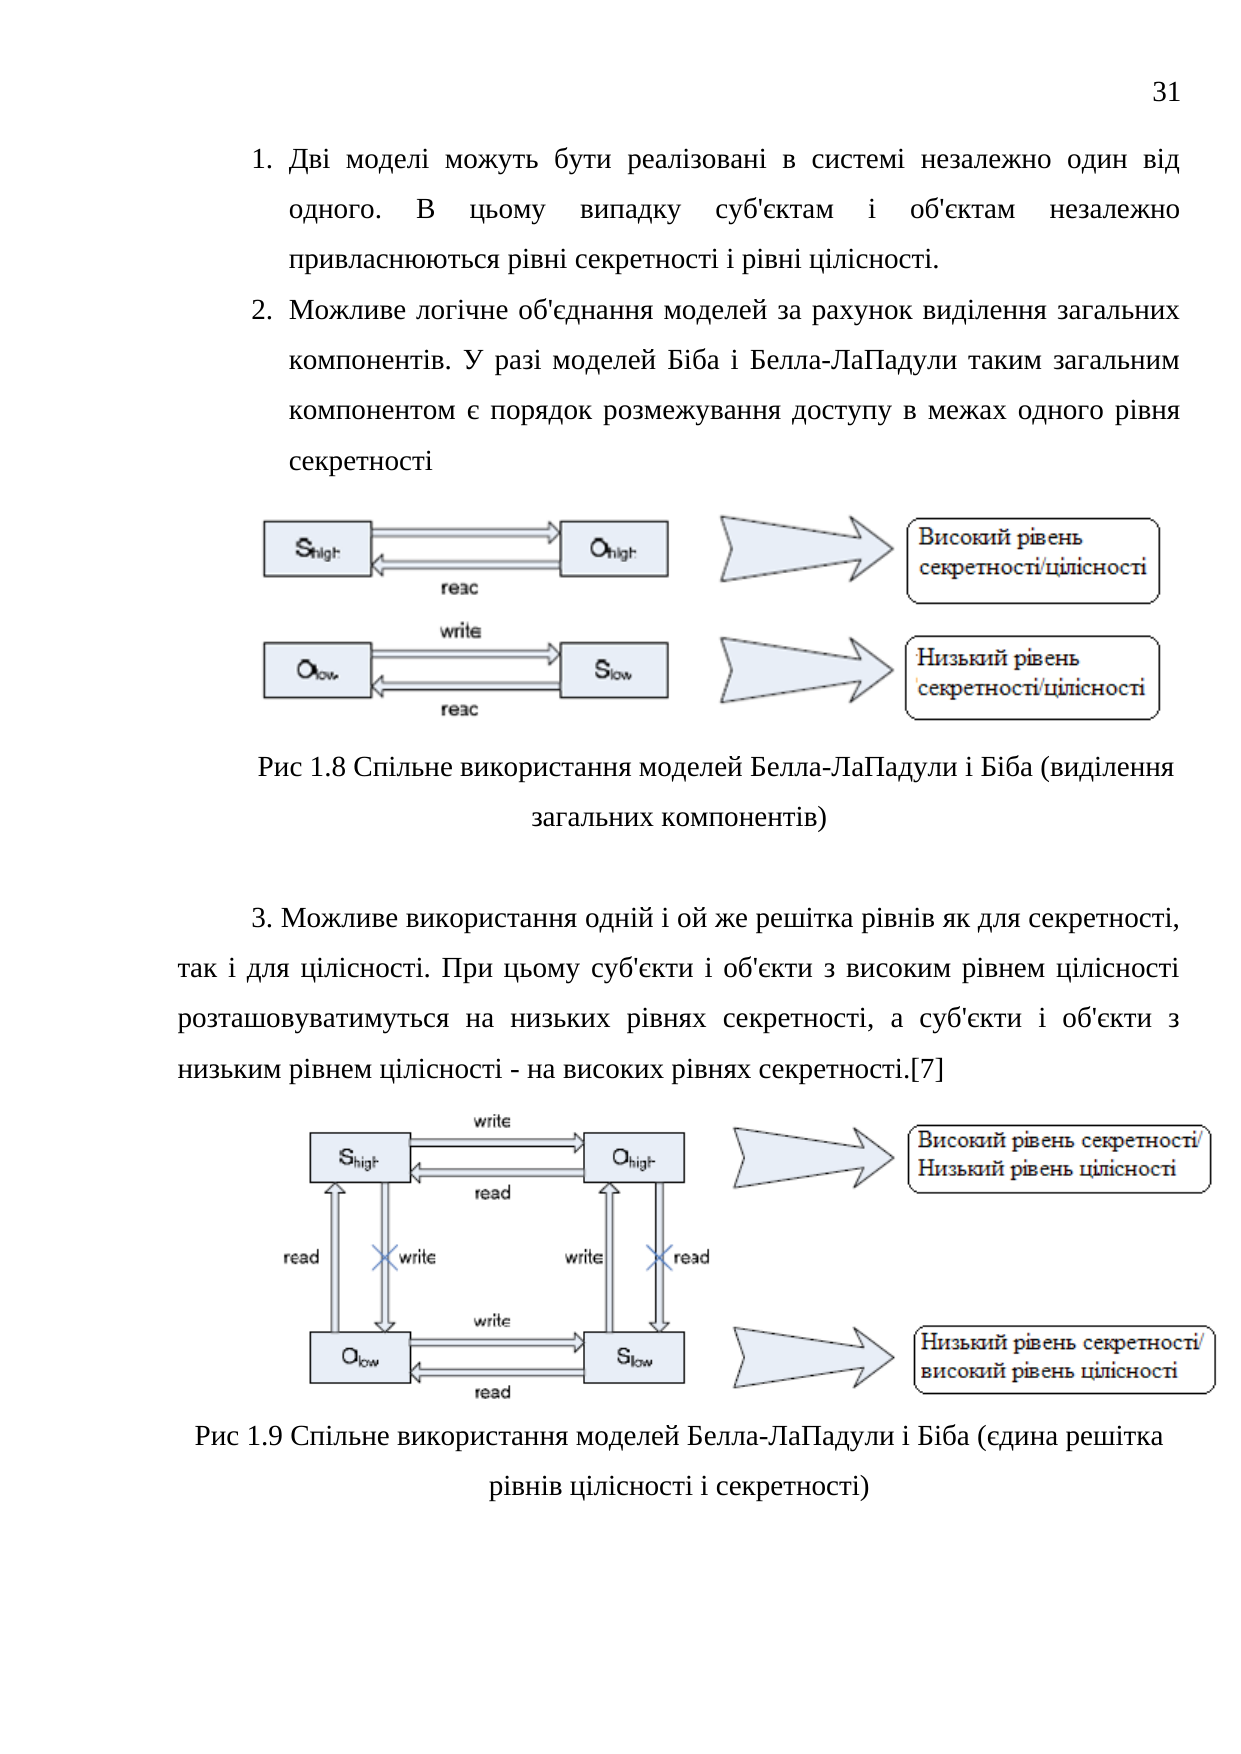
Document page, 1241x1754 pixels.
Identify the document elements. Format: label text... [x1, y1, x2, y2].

picture [256, 493, 1176, 733]
text 3. Можливе використання одній і ой же решітка рівнів як для секретності, так і для цілісності. При цьому суб'єкти і об'єкти з високим рівнем цілісності розташовуватимуться на низьких рівнях секретності, а суб'єкти і об'єкти з низьким рівнем цілісності - на високих рівнях секретності.[7] [177, 900, 1181, 1084]
list Можливе логічне об'єднання моделей за рахунок виділення загальних компонентів. У разі моделей Біба і Белла-ЛаПадули таким загальним компонентом є порядок розмежування доступу в межах одного рівня секретності [251, 292, 1181, 476]
text Рис 1.8 Спільне використання моделей Белла-ЛаПадули і Біба (виділення загальних компонентів) [177, 749, 1181, 833]
picture [251, 1101, 1241, 1402]
list Дві моделі можуть бути реалізовані в системі незалежно один від одного. В цьому випадку суб'єктам і об'єктам незалежно привласнюються рівні секретності і рівні цілісності. [251, 141, 1181, 275]
